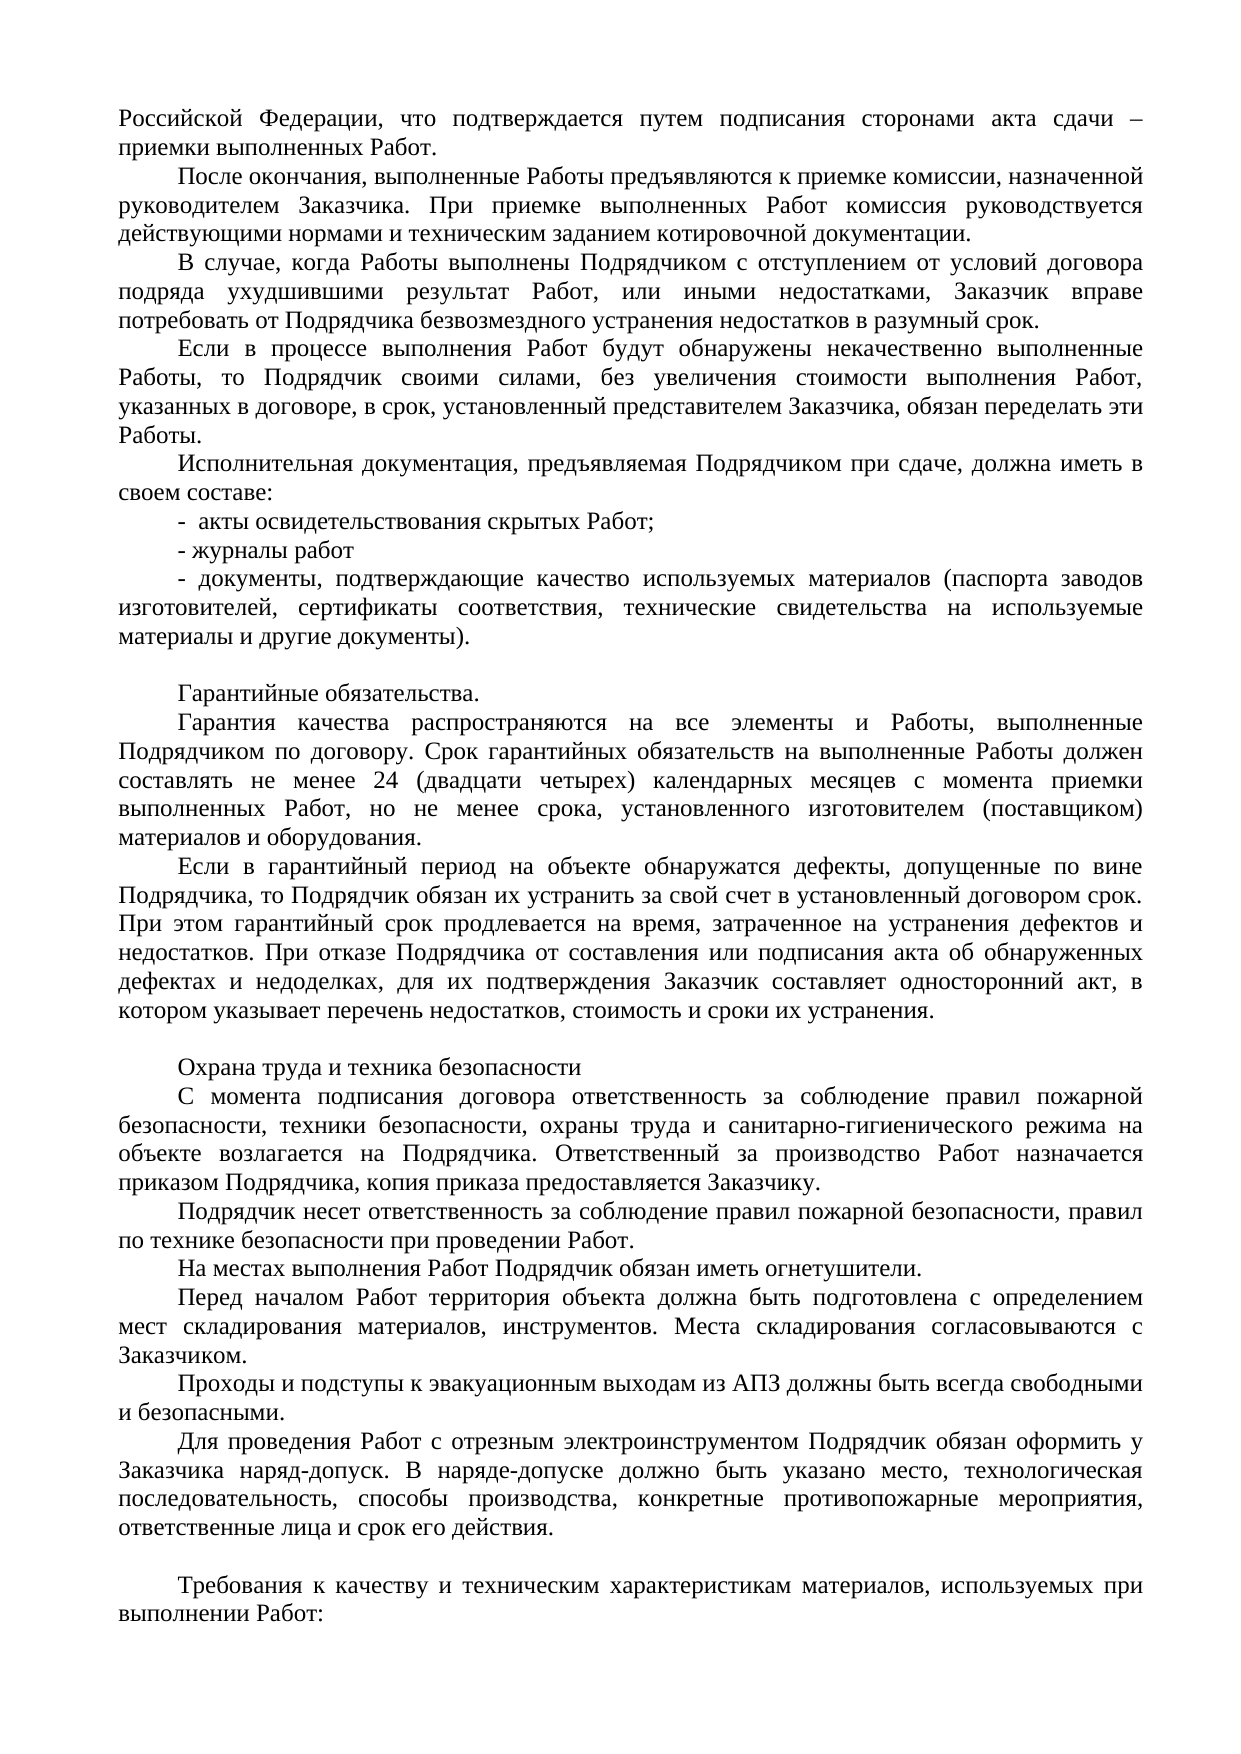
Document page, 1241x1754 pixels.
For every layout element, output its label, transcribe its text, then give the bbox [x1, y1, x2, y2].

text Охрана труда и техника безопасности [118, 1052, 1144, 1081]
text - журналы работ [118, 535, 1144, 563]
text Подрядчик несет ответственность за соблюдение правил пожарной безопасности, правил по технике безопасности при проведении Работ. [118, 1196, 1144, 1253]
text Гарантия качества распространяются на все элементы и Работы, выполненные Подрядчиком по договору. Срок гарантийных обязательств на выполненные Работы должен составлять не менее 24 (двадцати четырех) календарных месяцев с момента приемки выполненных Работ, но не менее срока, установленного изготовителем (поставщиком) материалов и оборудования. [118, 707, 1144, 851]
text После окончания, выполненные Работы предъявляются к приемке комиссии, назначенной руководителем Заказчика. При приемке выполненных Работ комиссия руководствуется действующими нормами и техническим заданием котировочной документации. [118, 161, 1144, 247]
text Исполнительная документация, предъявляемая Подрядчиком при сдаче, должна иметь в своем составе: [118, 448, 1144, 506]
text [118, 103, 1144, 161]
text - документы, подтверждающие качество используемых материалов (паспорта заводов изготовителей, сертификаты соответствия, технические свидетельства на используемые материалы и другие документы). [118, 563, 1144, 650]
text С момента подписания договора ответственность за соблюдение правил пожарной безопасности, техники безопасности, охраны труда и санитарно-гигиенического режима на объекте возлагается на Подрядчика. Ответственный за производство Работ назначается приказом Подрядчика, копия приказа предоставляется Заказчику. [118, 1081, 1144, 1196]
text Если в гарантийный период на объекте обнаружатся дефекты, допущенные по вине Подрядчика, то Подрядчик обязан их устранить за свой счет в установленный договором срок. При этом гарантийный срок продлевается на время, затраченное на устранения дефектов и недостатков. При отказе Подрядчика от составления или подписания акта об обнаруженных дефектах и недоделках, для их подтверждения Заказчик составляет односторонний акт, в котором указывает перечень недостатков, стоимость и сроки их устранения. [118, 851, 1144, 1023]
text - акты освидетельствования скрытых Работ; [118, 506, 1144, 535]
text В случае, когда Работы выполнены Подрядчиком с отступлением от условий договора подряда ухудшившими результат Работ, или иными недостатками, Заказчик вправе потребовать от Подрядчика безвозмездного устранения недостатков в разумный срок. [118, 247, 1144, 333]
text Требования к качеству и техническим характеристикам материалов, используемых при выполнении Работ: [118, 1570, 1144, 1627]
text Проходы и подступы к эвакуационным выходам из АПЗ должны быть всегда свободными и безопасными. [118, 1368, 1144, 1426]
text Если в процессе выполнения Работ будут обнаружены некачественно выполненные Работы, то Подрядчик своими силами, без увеличения стоимости выполнения Работ, указанных в договоре, в срок, установленный представителем Заказчика, обязан переделать эти Работы. [118, 333, 1144, 448]
text Перед началом Работ территория объекта должна быть подготовлена с определением мест складирования материалов, инструментов. Места складирования согласовываются с Заказчиком. [118, 1282, 1144, 1368]
text Для проведения Работ с отрезным электроинструментом Подрядчик обязан оформить у Заказчика наряд-допуск. В наряде-допуске должно быть указано место, технологическая последовательность, способы производства, конкретные противопожарные мероприятия, ответственные лица и срок его действия. [118, 1426, 1144, 1541]
text На местах выполнения Работ Подрядчик обязан иметь огнетушители. [118, 1253, 1144, 1282]
text Гарантийные обязательства. [118, 678, 1144, 707]
